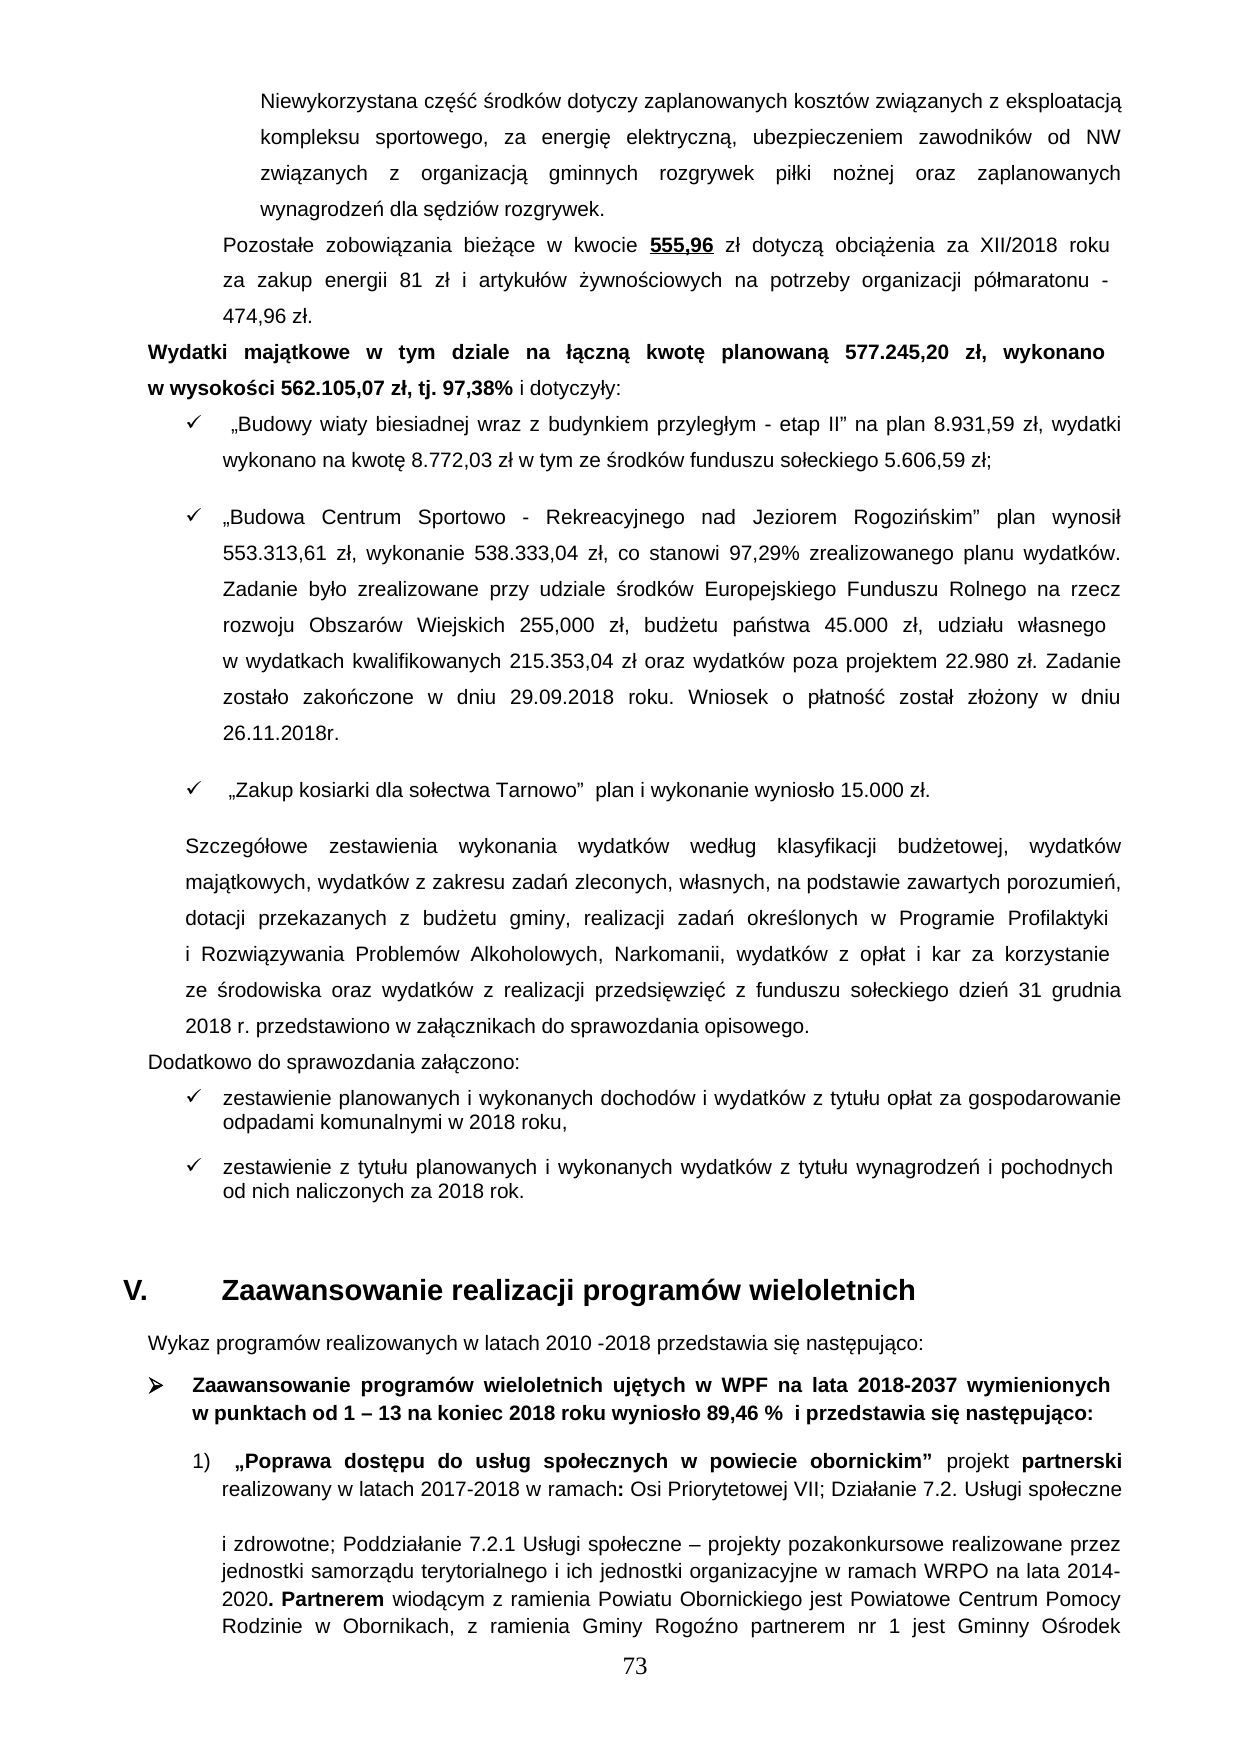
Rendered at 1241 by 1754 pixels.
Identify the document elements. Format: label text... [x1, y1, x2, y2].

list Zaawansowanie programów wieloletnich ujętych w WPF na lata 2018-2037 wymienionych w punktach od 1 – 13 na koniec 2018 roku wyniosło 89,46 % i przedstawia się następująco: [148, 1373, 1122, 1425]
text Pozostałe zobowiązania bieżące w kwocie 555,96 zł dotyczą obciążenia za XII/2018 roku za zakup energii 81 zł i artykułów żywnościowych na potrzeby organizacji półmaratonu - 474,96 zł. [223, 232, 1122, 328]
text Wydatki majątkowe w tym dziale na łączną kwotę planowaną 577.245,20 zł, wykonano w wysokości 562.105,07 zł, tj. 97,38% i dotyczyły: [148, 340, 1122, 400]
list zestawienie planowanych i wykonanych dochodów i wydatków z tytułu opłat za gospodarowanie odpadami komunalnymi w 2018 roku, [185, 1086, 1122, 1134]
text Wykaz programów realizowanych w latach 2010 -2018 przedstawia się następująco: [148, 1331, 1122, 1355]
list „Zakup kosiarki dla sołectwa Tarnowo” plan i wykonanie wyniosło 15.000 zł. [185, 777, 1122, 801]
text Niewykorzystana część środków dotyczy zaplanowanych kosztów związanych z eksploatacją kompleksu sportowego, za energię elektryczną, ubezpieczeniem zawodników od NW związanych z organizacją gminnych rozgrywek piłki nożnej oraz zaplanowanych wynagrodzeń dla sędziów rozgrywek. [260, 89, 1122, 220]
text Zaawansowanie realizacji programów wieloletnich [148, 1272, 1122, 1306]
list „Budowy wiaty biesiadnej wraz z budynkiem przyległym - etap II” na plan 8.931,59 zł, wydatki wykonano na kwotę 8.772,03 zł w tym ze środków funduszu sołeckiego 5.606,59 zł; [185, 412, 1122, 472]
list „Budowa Centrum Sportowo - Rekreacyjnego nad Jeziorem Rogozińskim” plan wynosił 553.313,61 zł, wykonanie 538.333,04 zł, co stanowi 97,29% zrealizowanego planu wydatków. Zadanie było zrealizowane przy udziale środków Europejskiego Funduszu Rolnego na rzecz rozwoju Obszarów Wiejskich 255,000 zł, budżetu państwa 45.000 zł, udziału własnego w wydatkach kwalifikowanych 215.353,04 zł oraz wydatków poza projektem 22.980 zł. Zadanie zostało zakończone w dniu 29.09.2018 roku. Wniosek o płatność został złożony w dniu 26.11.2018r. [185, 505, 1122, 744]
list zestawienie z tytułu planowanych i wykonanych wydatków z tytułu wynagrodzeń i pochodnych od nich naliczonych za 2018 rok. [185, 1155, 1122, 1203]
text Szczegółowe zestawienia wykonania wydatków według klasyfikacji budżetowej, wydatków majątkowych, wydatków z zakresu zadań zleconych, własnych, na podstawie zawartych porozumień, dotacji przekazanych z budżetu gminy, realizacji zadań określonych w Programie Profilaktyki i Rozwiązywania Problemów Alkoholowych, Narkomanii, wydatków z opłat i kar za korzystanie ze środowiska oraz wydatków z realizacji przedsięwzięć z funduszu sołeckiego dzień 31 grudnia 2018 r. przedstawiono w załącznikach do sprawozdania opisowego. [185, 834, 1122, 1038]
text Dodatkowo do sprawozdania załączono: [148, 1050, 1122, 1074]
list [192, 1449, 1122, 1638]
